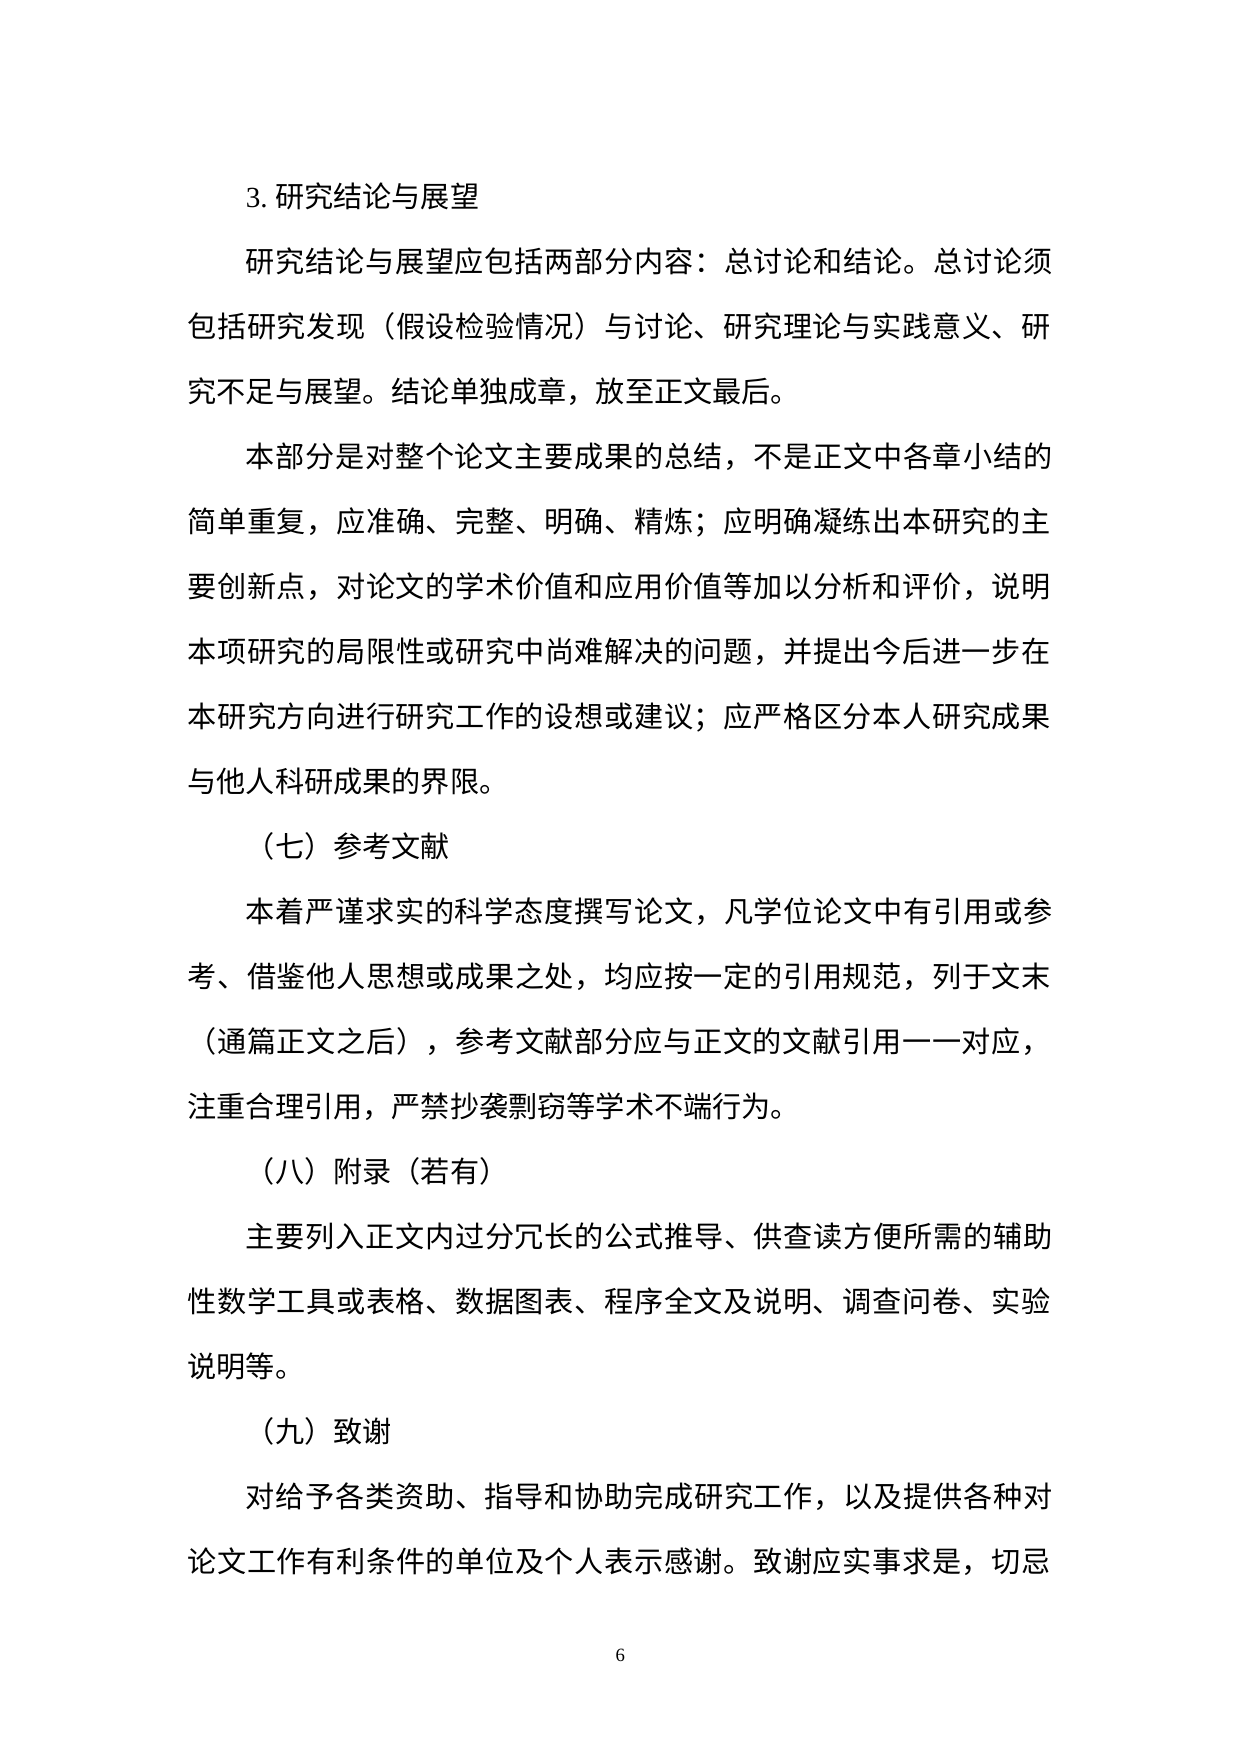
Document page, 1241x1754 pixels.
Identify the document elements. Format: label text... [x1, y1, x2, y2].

text 本部分是对整个论文主要成果的总结，不是正文中各章小结的简单重复，应准确、完整、明确、精炼；应明确凝练出本研究的主要创新点，对论文的学术价值和应用价值等加以分析和评价，说明本项研究的局限性或研究中尚难解决的问题，并提出今后进一步在本研究方向进行研究工作的设想或建议；应严格区分本人研究成果与他人科研成果的界限。 [187, 422, 1053, 812]
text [187, 1462, 1053, 1592]
text 研究结论与展望应包括两部分内容：总讨论和结论。总讨论须包括研究发现（假设检验情况）与讨论、研究理论与实践意义、研究不足与展望。结论单独成章，放至正文最后。 [187, 227, 1053, 422]
text （八）附录（若有） [187, 1137, 1053, 1202]
text （七）参考文献 [187, 812, 1053, 877]
text 3. 研究结论与展望 [187, 162, 1053, 227]
text 主要列入正文内过分冗长的公式推导、供查读方便所需的辅助性数学工具或表格、数据图表、程序全文及说明、调查问卷、实验说明等。 [187, 1202, 1053, 1397]
text 本着严谨求实的科学态度撰写论文，凡学位论文中有引用或参考、借鉴他人思想或成果之处，均应按一定的引用规范，列于文末（通篇正文之后），参考文献部分应与正文的文献引用一一对应，注重合理引用，严禁抄袭剽窃等学术不端行为。 [187, 877, 1053, 1137]
text （九）致谢 [187, 1397, 1053, 1462]
